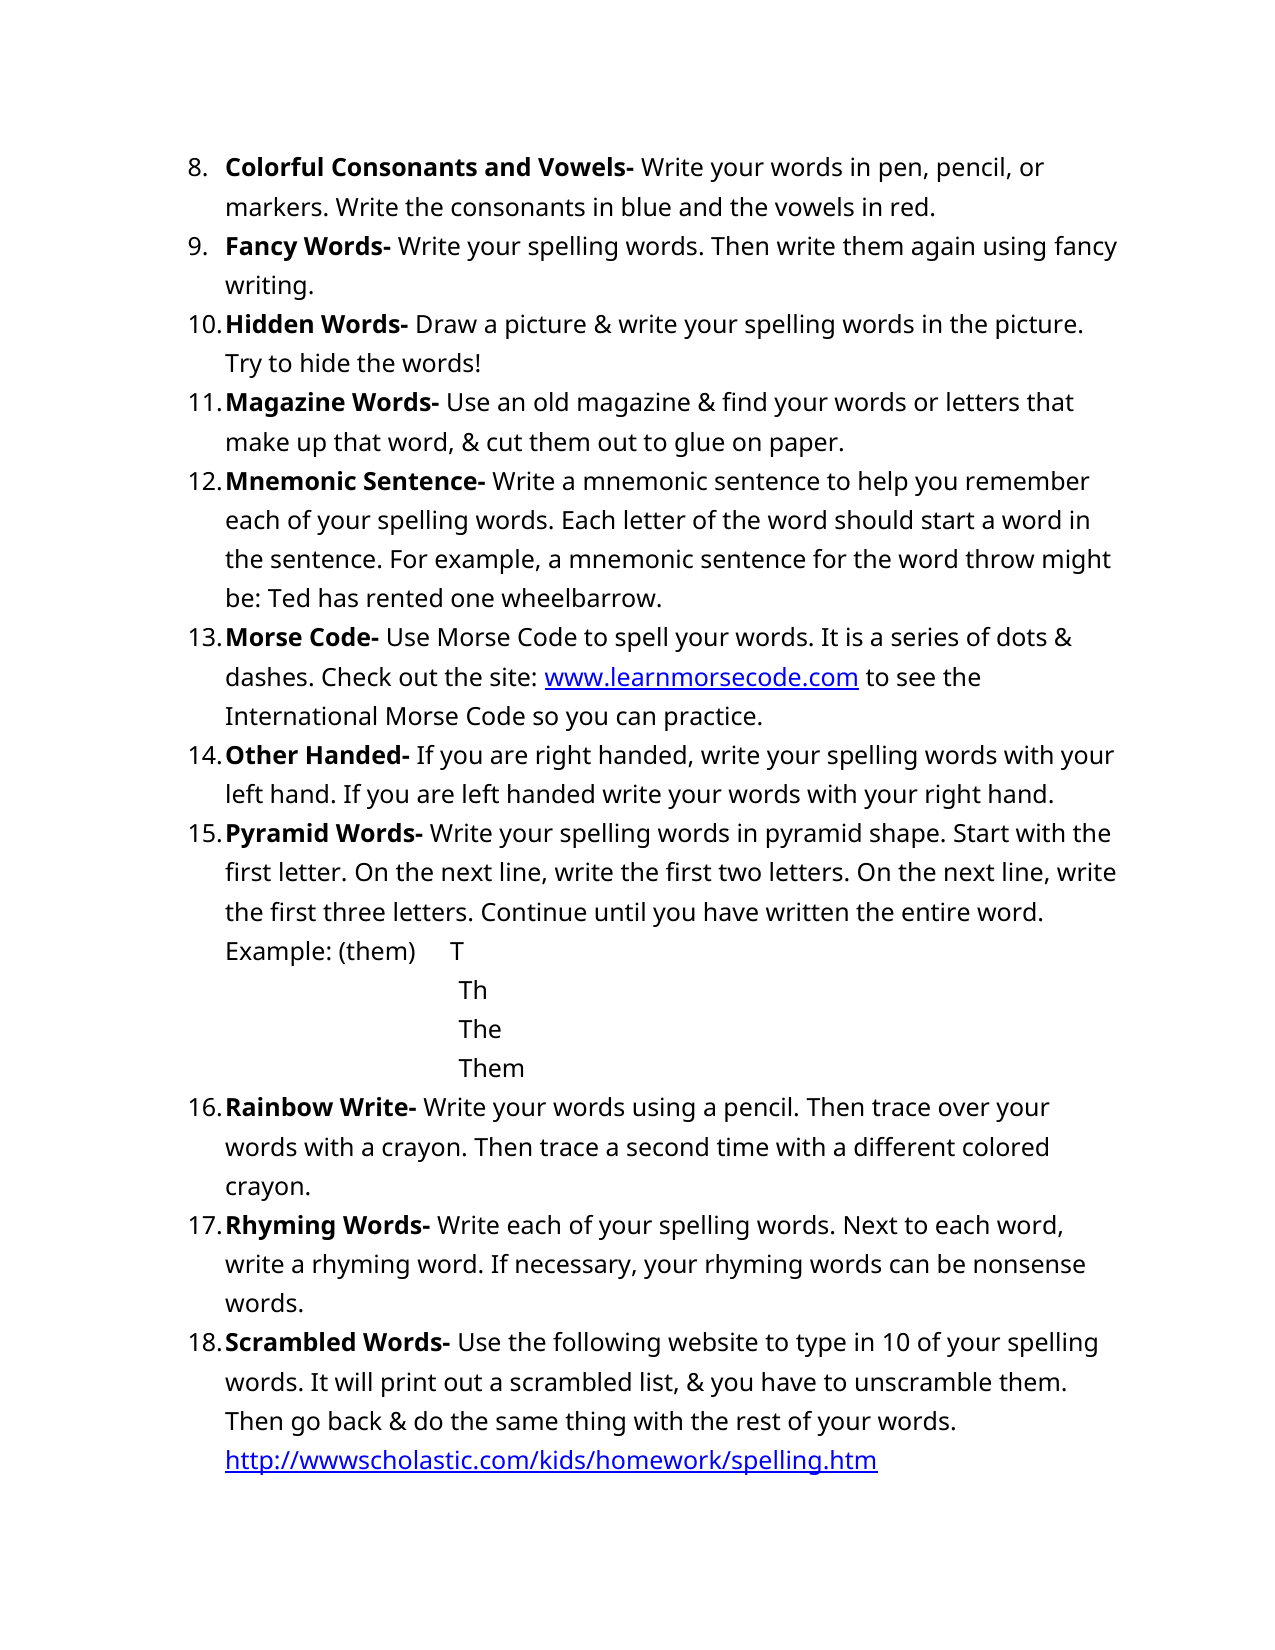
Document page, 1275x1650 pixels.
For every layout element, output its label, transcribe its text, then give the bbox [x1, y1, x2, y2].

list Pyramid Words- Write your spelling words in pyramid shape. Start with the first letter. On the next line, write the first two letters. On the next line, write the first three letters. Continue until you have written the entire word. [187, 816, 1125, 928]
list Example: (them) T [225, 933, 1125, 967]
list Rainbow Write- Write your words using a pencil. Then trace over your words with a crayon. Then trace a second time with a different colored crayon. [187, 1090, 1125, 1202]
list Scrambled Words- Use the following website to type in 10 of your spelling words. It will print out a scrambled list, & you have to unscramble them. Then go back & do the same thing with the rest of your words. http://wwwscholastic.com/kids/homework/spelling.htm [187, 1325, 1125, 1477]
list Other Handed- If you are right handed, write your spelling words with your left hand. If you are left handed write your words with your right hand. [187, 737, 1125, 811]
list Th [225, 972, 1125, 1007]
list Them [225, 1051, 1125, 1085]
list Hidden Words- Draw a picture & write your spelling words in the picture. Try to hide the words! [187, 307, 1125, 380]
list Magazine Words- Use an old magazine & find your words or letters that make up that word, & cut them out to glue on paper. [187, 385, 1125, 458]
list Mnemonic Sentence- Write a mnemonic sentence to help you remember each of your spelling words. Each letter of the word should start a word in the sentence. For example, a mnemonic sentence for the word throw might be: Ted has rented one wheelbarrow. [187, 463, 1125, 615]
list Rhyming Words- Write each of your spelling words. Next to each word, write a rhyming word. If necessary, your rhyming words can be nonsense words. [187, 1207, 1125, 1320]
list Fancy Words- Write your spelling words. Then write them again using fancy writing. [187, 228, 1125, 302]
list Morse Code- Use Morse Code to spell your words. It is a series of dots & dashes. Check out the site: www.learnmorsecode.com to see the International Morse Code so you can practice. [187, 620, 1125, 732]
list Colorful Consonants and Vowels- Write your words in pen, pencil, or markers. Write the consonants in blue and the vowels in red. [187, 150, 1125, 223]
list The [225, 1012, 1125, 1046]
